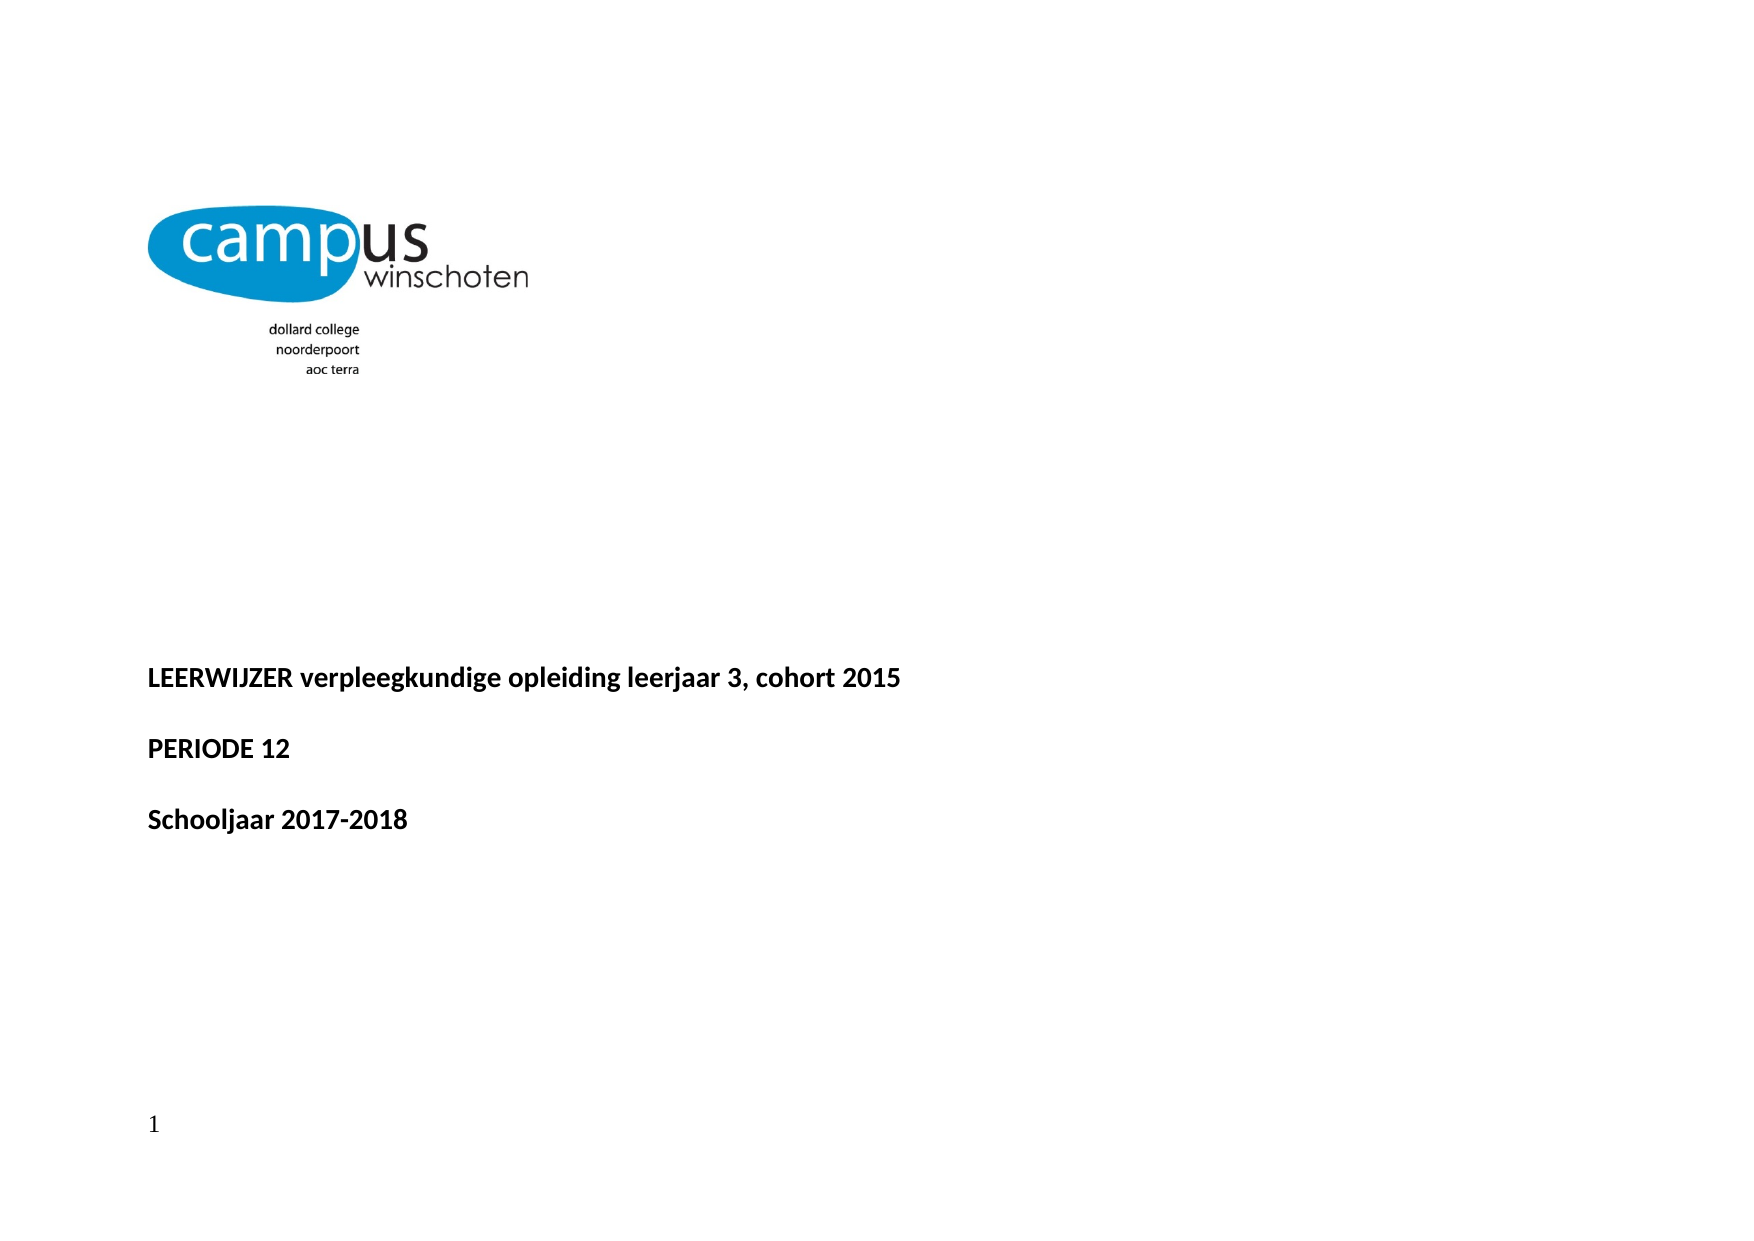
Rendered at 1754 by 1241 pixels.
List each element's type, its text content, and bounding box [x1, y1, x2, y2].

text LEERWIJZER verpleegkundige opleiding leerjaar 3, cohort 2015 [148, 659, 1606, 694]
text Schooljaar 2017-2018 [148, 801, 1606, 837]
text PERIODE 12 [148, 730, 1606, 766]
picture [147, 205, 528, 374]
